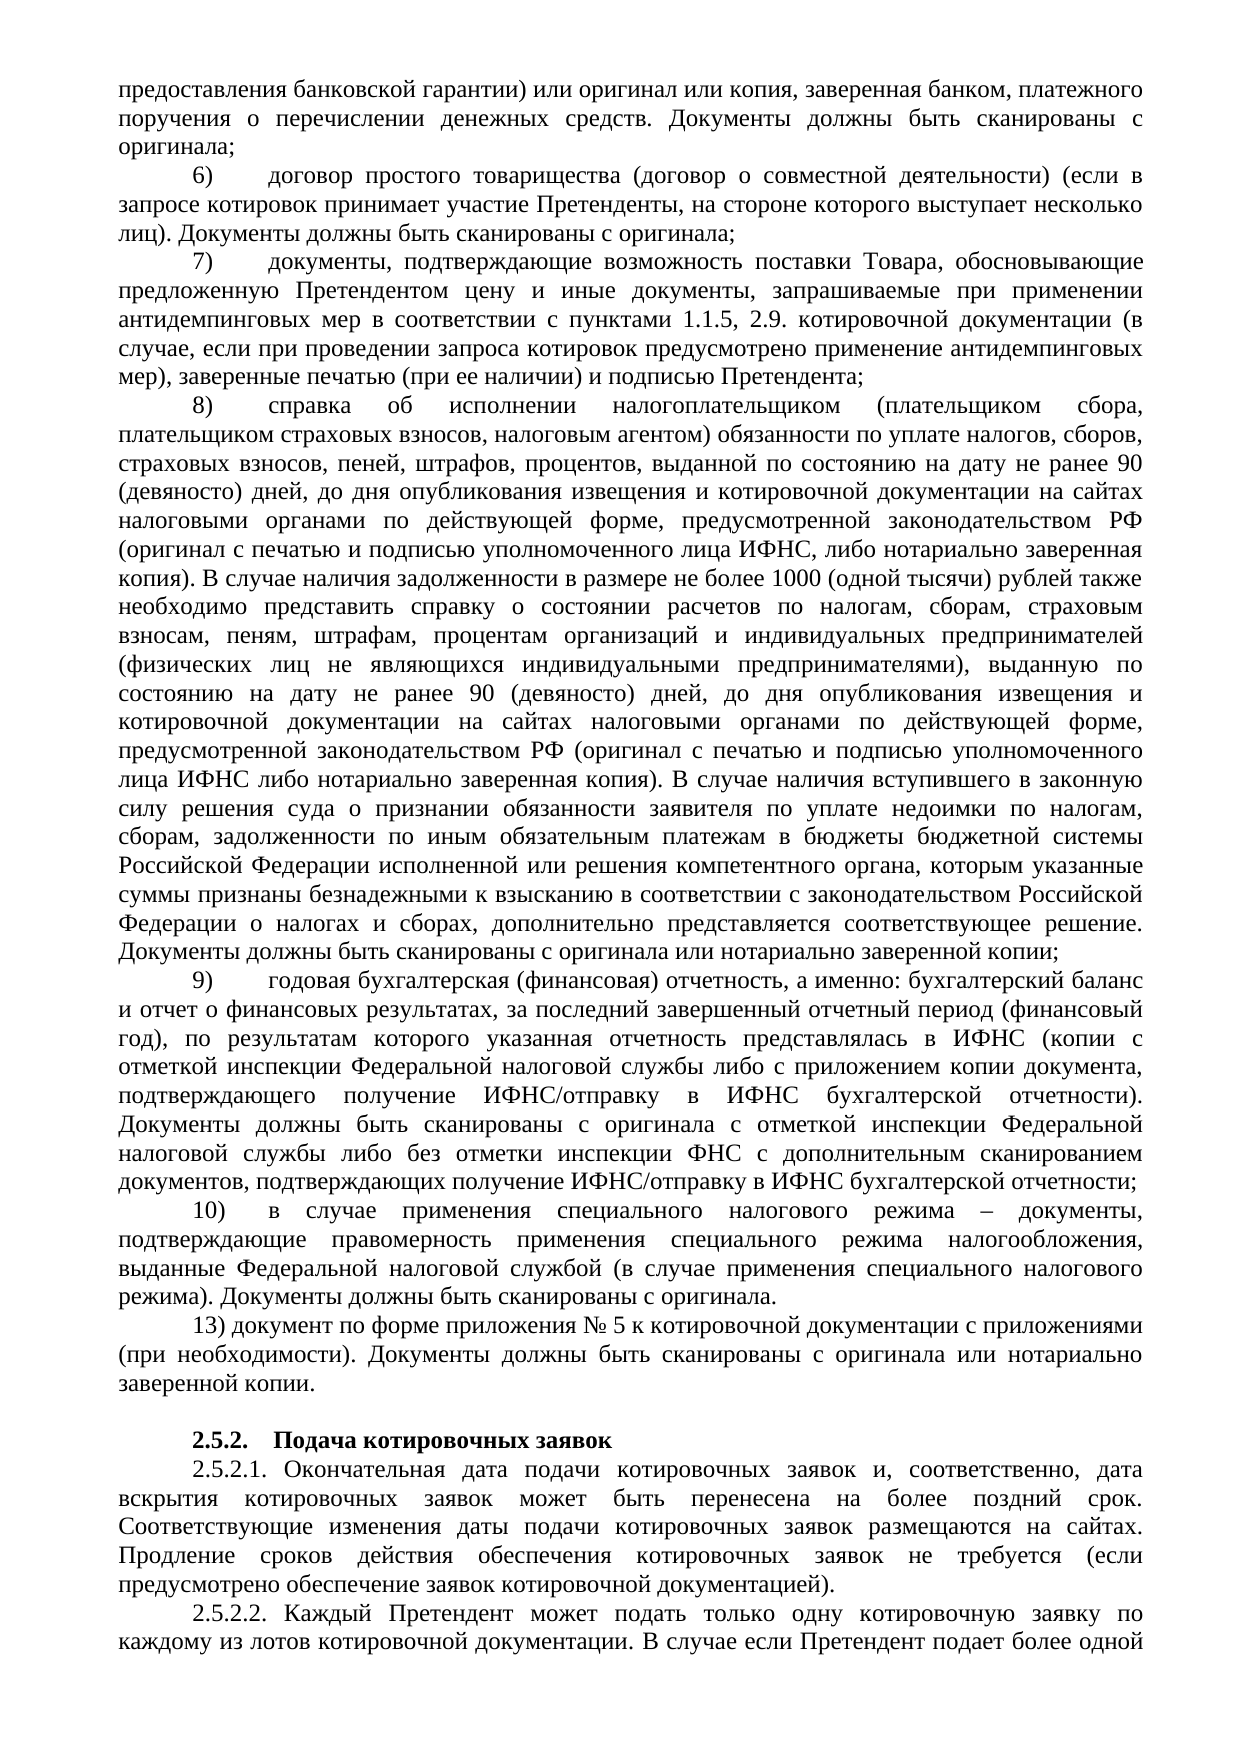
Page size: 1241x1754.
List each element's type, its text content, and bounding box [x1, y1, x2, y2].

list годовая бухгалтерская (финансовая) отчетность, а именно: бухгалтерский баланс и отчет о финансовых результатах, за последний завершенный отчетный период (финансовый год), по результатам которого указанная отчетность представлялась в ИФНС (копии с отметкой инспекции Федеральной налоговой службы либо с приложением копии документа, подтверждающего получение ИФНС/отправку в ИФНС бухгалтерской отчетности). Документы должны быть сканированы с оригинала с отметкой инспекции Федеральной налоговой службы либо без отметки инспекции ФНС с дополнительным сканированием документов, подтверждающих получение ИФНС/отправку в ИФНС бухгалтерской отчетности; [118, 965, 1144, 1195]
text 13) документ по форме приложения № 5 к котировочной документации с приложениями (при необходимости). Документы должны быть сканированы с оригинала или нотариально заверенной копии. [118, 1310, 1144, 1396]
list документы, подтверждающие возможность поставки Товара, обосновывающие предложенную Претендентом цену и иные документы, запрашиваемые при применении антидемпинговых мер в соответствии с пунктами 1.1.5, 2.9. котировочной документации (в случае, если при проведении запроса котировок предусмотрено применение антидемпинговых мер), заверенные печатью (при ее наличии) и подписью Претендента; [118, 246, 1144, 390]
text 2.5.2.1. Окончательная дата подачи котировочных заявок и, соответственно, дата вскрытия котировочных заявок может быть перенесена на более поздний срок. Соответствующие изменения даты подачи котировочных заявок размещаются на сайтах. Продление сроков действия обеспечения котировочных заявок не требуется (если предусмотрено обеспечение заявок котировочной документацией). [118, 1454, 1144, 1598]
subtitle Подача котировочных заявок [192, 1425, 1144, 1454]
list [118, 74, 1144, 160]
list справка об исполнении налогоплательщиком (плательщиком сбора, плательщиком страховых взносов, налоговым агентом) обязанности по уплате налогов, сборов, страховых взносов, пеней, штрафов, процентов, выданной по состоянию на дату не ранее 90 (девяносто) дней, до дня опубликования извещения и котировочной документации на сайтах налоговыми органами по действующей форме, предусмотренной законодательством РФ (оригинал с печатью и подписью уполномоченного лица ИФНС, либо нотариально заверенная копия). В случае наличия задолженности в размере не более 1000 (одной тысячи) рублей также необходимо представить справку о состоянии расчетов по налогам, сборам, страховым взносам, пеням, штрафам, процентам организаций и индивидуальных предпринимателей (физических лиц не являющихся индивидуальными предпринимателями), выданную по состоянию на дату не ранее 90 (девяносто) дней, до дня опубликования извещения и котировочной документации на сайтах налоговыми органами по действующей форме, предусмотренной законодательством РФ (оригинал с печатью и подписью уполномоченного лица ИФНС либо нотариально заверенная копия). В случае наличия вступившего в законную силу решения суда о признании обязанности заявителя по уплате недоимки по налогам, сборам, задолженности по иным обязательным платежам в бюджеты бюджетной системы Российской Федерации исполненной или решения компетентного органа, которым указанные суммы признаны безнадежными к взысканию в соответствии с законодательством Российской Федерации о налогах и сборах, дополнительно представляется соответствующее решение. Документы должны быть сканированы с оригинала или нотариально заверенной копии; [118, 390, 1144, 965]
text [118, 1598, 1144, 1655]
list договор простого товарищества (договор о совместной деятельности) (если в запросе котировок принимает участие Претенденты, на стороне которого выступает несколько лиц). Документы должны быть сканированы с оригинала; [118, 160, 1144, 246]
list в случае применения специального налогового режима – документы, подтверждающие правомерность применения специального режима налогообложения, выданные Федеральной налоговой службой (в случае применения специального налогового режима). Документы должны быть сканированы с оригинала. [118, 1195, 1144, 1310]
